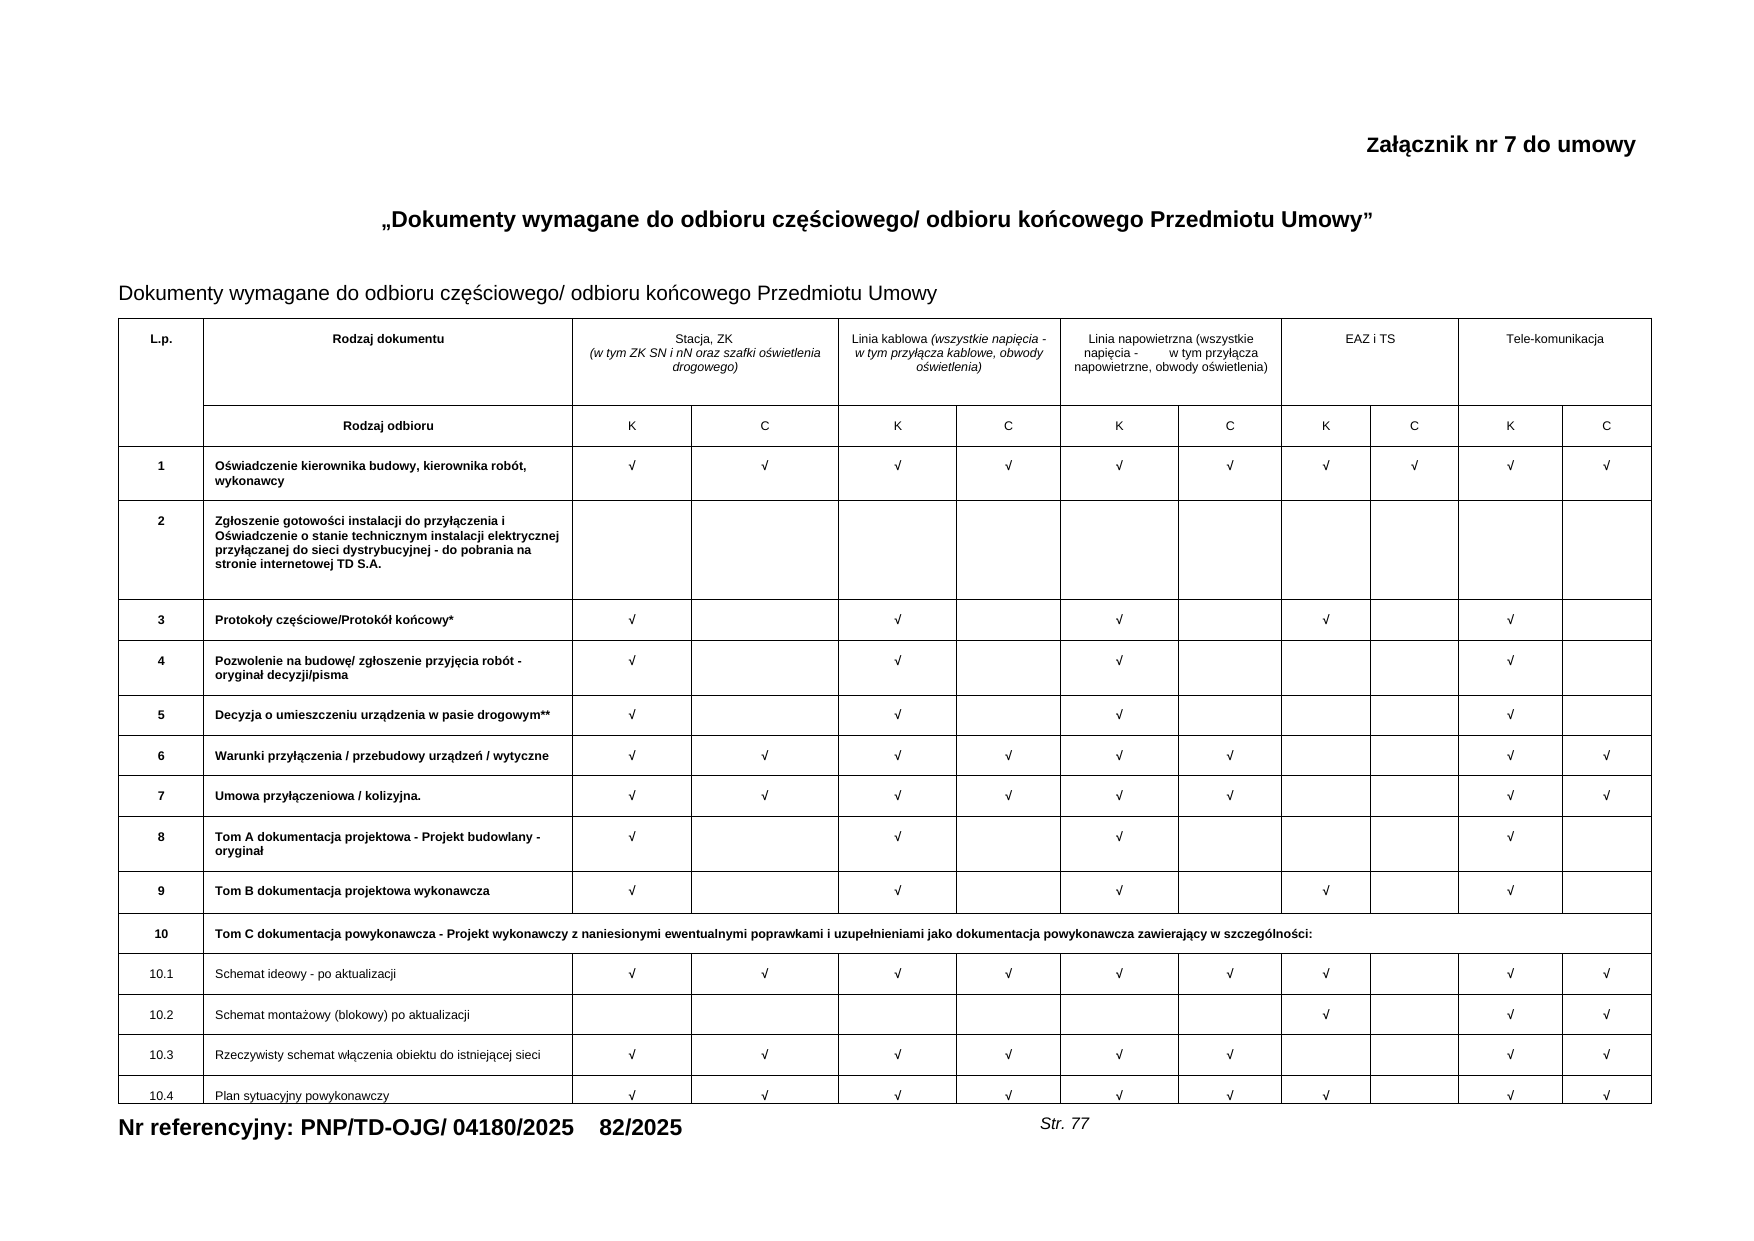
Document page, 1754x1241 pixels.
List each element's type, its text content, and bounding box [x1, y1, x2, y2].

table_cell Schemat ideowy - po aktualizacji [204, 954, 572, 994]
table_cell [1371, 736, 1458, 775]
table_cell √ [573, 600, 691, 640]
table_cell √ [1282, 995, 1370, 1034]
table_cell [1371, 776, 1458, 816]
table_cell √ [1459, 736, 1562, 775]
table_cell √ [1061, 1035, 1178, 1074]
table_cell [839, 501, 956, 599]
table_cell [1179, 872, 1281, 913]
table_cell √ [839, 1035, 956, 1074]
table_header L.p. [119, 319, 203, 446]
table_cell 5 [119, 696, 203, 735]
table_cell [1282, 696, 1370, 735]
table_cell [1282, 817, 1370, 871]
table_cell √ [692, 736, 838, 775]
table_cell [204, 1076, 572, 1102]
table_cell √ [957, 954, 1060, 994]
table_cell Schemat montażowy (blokowy) po aktualizacji [204, 995, 572, 1034]
table_cell 10 [119, 914, 203, 953]
table_cell [1179, 995, 1281, 1034]
table_cell [1563, 817, 1651, 871]
table_cell [1282, 1035, 1370, 1074]
table_cell √ [839, 641, 956, 694]
table_cell [957, 641, 1060, 694]
table_cell √ [1061, 817, 1178, 871]
table_cell [1179, 641, 1281, 694]
table_cell √ [1061, 696, 1178, 735]
table_cell [1371, 995, 1458, 1034]
table_cell [1371, 600, 1458, 640]
table_cell √ [1459, 641, 1562, 694]
table_cell √ [839, 447, 956, 500]
table_cell √ [1563, 995, 1651, 1034]
table_cell √ [1061, 600, 1178, 640]
table_cell √ [1459, 600, 1562, 640]
table_cell Warunki przyłączenia / przebudowy urządzeń / wytyczne [204, 736, 572, 775]
table_cell [573, 995, 691, 1034]
table_cell √ [1179, 954, 1281, 994]
table_cell √ [1459, 872, 1562, 913]
table_cell C [692, 406, 838, 446]
table_cell √ [957, 736, 1060, 775]
table_cell √ [839, 872, 956, 913]
table_cell [1371, 872, 1458, 913]
table_cell √ [957, 447, 1060, 500]
table_cell √ [957, 1076, 1060, 1102]
table_cell √ [1061, 1076, 1178, 1102]
table_cell √ [1563, 1035, 1651, 1074]
table_cell √ [573, 954, 691, 994]
table_cell Protokoły częściowe/Protokół końcowy* [204, 600, 572, 640]
table_cell [1563, 696, 1651, 735]
table_cell Oświadczenie kierownika budowy, kierownika robót, wykonawcy [204, 447, 572, 500]
table_cell √ [1061, 447, 1178, 500]
table_cell [957, 696, 1060, 735]
table_cell √ [1563, 1076, 1651, 1102]
table_cell [1563, 501, 1651, 599]
table_cell 1 [119, 447, 203, 500]
table_cell C [1371, 406, 1458, 446]
table_cell √ [1563, 447, 1651, 500]
text Załącznik nr 7 do umowy [118, 131, 1636, 157]
table_cell √ [1459, 776, 1562, 816]
table_cell Decyzja o umieszczeniu urządzenia w pasie drogowym** [204, 696, 572, 735]
text „Dokumenty wymagane do odbioru częściowego/ odbioru końcowego Przedmiotu Umowy” [118, 206, 1636, 232]
table_cell K [839, 406, 956, 446]
table_cell √ [1179, 736, 1281, 775]
table_cell √ [839, 776, 956, 816]
table_cell Pozwolenie na budowę/ zgłoszenie przyjęcia robót - oryginał decyzji/pisma [204, 641, 572, 694]
table_cell Tom C dokumentacja powykonawcza - Projekt wykonawczy z naniesionymi ewentualnymi poprawkami i uzupełnieniami jako dokumentacja powykonawcza zawierający w szczególności: [204, 914, 1651, 953]
table_cell C [1563, 406, 1651, 446]
table_cell √ [1061, 776, 1178, 816]
table_cell [1371, 501, 1458, 599]
table_cell √ [1563, 736, 1651, 775]
table_cell K [1459, 406, 1562, 446]
table_cell 9 [119, 872, 203, 913]
table_cell √ [839, 817, 956, 871]
table_cell 3 [119, 600, 203, 640]
table_cell [692, 817, 838, 871]
table_cell [573, 501, 691, 599]
table_cell [1371, 817, 1458, 871]
table_cell Rodzaj odbioru [204, 406, 572, 446]
table_cell [692, 501, 838, 599]
table_cell 7 [119, 776, 203, 816]
table_cell 4 [119, 641, 203, 694]
table_cell 10.3 [119, 1035, 203, 1074]
table_cell Tom B dokumentacja projektowa wykonawcza [204, 872, 572, 913]
table_cell [692, 641, 838, 694]
table_cell √ [692, 447, 838, 500]
table_cell [1282, 776, 1370, 816]
table_cell √ [573, 447, 691, 500]
table_header Linia kablowa (wszystkie napięcia - w tym przyłącza kablowe, obwody oświetlenia) [839, 319, 1060, 405]
table_cell √ [839, 1076, 956, 1102]
table_cell 2 [119, 501, 203, 599]
table_cell √ [1061, 954, 1178, 994]
table_cell [957, 501, 1060, 599]
table_cell √ [1563, 776, 1651, 816]
table_cell √ [1459, 995, 1562, 1034]
table_cell [1563, 872, 1651, 913]
table_cell √ [1179, 1076, 1281, 1102]
table_cell √ [573, 1035, 691, 1074]
table_cell [1563, 600, 1651, 640]
table_cell √ [1061, 736, 1178, 775]
table_cell √ [1282, 1076, 1370, 1102]
table_cell [1061, 501, 1178, 599]
table_header Stacja, ZK (w tym ZK SN i nN oraz szafki oświetlenia drogowego) [573, 319, 838, 405]
table_cell [1371, 641, 1458, 694]
table_cell √ [573, 872, 691, 913]
table_cell C [1179, 406, 1281, 446]
table_cell [1179, 600, 1281, 640]
table_cell [1371, 1076, 1458, 1102]
table_cell √ [839, 954, 956, 994]
table_cell [692, 872, 838, 913]
table_cell √ [1179, 1035, 1281, 1074]
table_cell √ [839, 600, 956, 640]
table_cell √ [957, 1035, 1060, 1074]
table_cell √ [1459, 817, 1562, 871]
table_cell √ [1459, 1035, 1562, 1074]
table_cell √ [1459, 447, 1562, 500]
table_cell [1371, 954, 1458, 994]
table_cell [1371, 1035, 1458, 1074]
table_cell √ [1282, 872, 1370, 913]
table_cell [957, 600, 1060, 640]
table_cell √ [839, 696, 956, 735]
table_cell √ [1179, 447, 1281, 500]
table_cell [692, 600, 838, 640]
table_cell C [957, 406, 1060, 446]
table_cell √ [573, 696, 691, 735]
table_cell √ [1061, 872, 1178, 913]
table_cell [1563, 641, 1651, 694]
table_cell √ [692, 1076, 838, 1102]
table_cell 6 [119, 736, 203, 775]
table_cell √ [573, 641, 691, 694]
table_cell [957, 872, 1060, 913]
table_cell √ [1282, 600, 1370, 640]
table_cell √ [1179, 776, 1281, 816]
table_header Linia napowietrzna (wszystkie napięcia - w tym przyłącza napowietrzne, obwody oświetlenia) [1061, 319, 1281, 405]
table_cell [957, 817, 1060, 871]
table_cell K [1061, 406, 1178, 446]
table_cell [1282, 641, 1370, 694]
table_header Tele-komunikacja [1459, 319, 1651, 405]
table_cell K [573, 406, 691, 446]
table_cell [692, 696, 838, 735]
table_cell [1179, 817, 1281, 871]
table_cell Tom A dokumentacja projektowa - Projekt budowlany - oryginał [204, 817, 572, 871]
table_header EAZ i TS [1282, 319, 1458, 405]
table_cell [839, 995, 956, 1034]
table_cell [1459, 501, 1562, 599]
table_cell √ [692, 954, 838, 994]
table_cell √ [1282, 447, 1370, 500]
table_cell [957, 995, 1060, 1034]
table_cell Zgłoszenie gotowości instalacji do przyłączenia i Oświadczenie o stanie technicznym instalacji elektrycznej przyłączanej do sieci dystrybucyjnej - do pobrania na stronie internetowej TD S.A. [204, 501, 572, 599]
table_cell √ [1282, 954, 1370, 994]
table_cell √ [839, 736, 956, 775]
table_cell [1179, 501, 1281, 599]
table_cell 10.2 [119, 995, 203, 1034]
table_cell √ [1563, 954, 1651, 994]
table_cell √ [1371, 447, 1458, 500]
table_cell 8 [119, 817, 203, 871]
table_cell Umowa przyłączeniowa / kolizyjna. [204, 776, 572, 816]
table_cell 10.1 [119, 954, 203, 994]
table_cell √ [1459, 696, 1562, 735]
table_cell √ [957, 776, 1060, 816]
text Dokumenty wymagane do odbioru częściowego/ odbioru końcowego Przedmiotu Umowy [118, 281, 1636, 305]
table_cell √ [1459, 1076, 1562, 1102]
table_cell √ [573, 817, 691, 871]
table_cell √ [573, 736, 691, 775]
table_cell √ [1061, 641, 1178, 694]
table_cell 10.4 [119, 1076, 203, 1102]
table_cell [1061, 995, 1178, 1034]
table_cell [1282, 501, 1370, 599]
table_cell [1179, 696, 1281, 735]
table_cell [1282, 736, 1370, 775]
table_header Rodzaj dokumentu [204, 319, 572, 405]
table_cell √ [1459, 954, 1562, 994]
table_cell √ [692, 1035, 838, 1074]
table_cell Rzeczywisty schemat włączenia obiektu do istniejącej sieci [204, 1035, 572, 1074]
table_cell [1371, 696, 1458, 735]
table_cell K [1282, 406, 1370, 446]
table_cell √ [573, 776, 691, 816]
table_cell √ [573, 1076, 691, 1102]
table_cell [692, 995, 838, 1034]
table_cell √ [692, 776, 838, 816]
